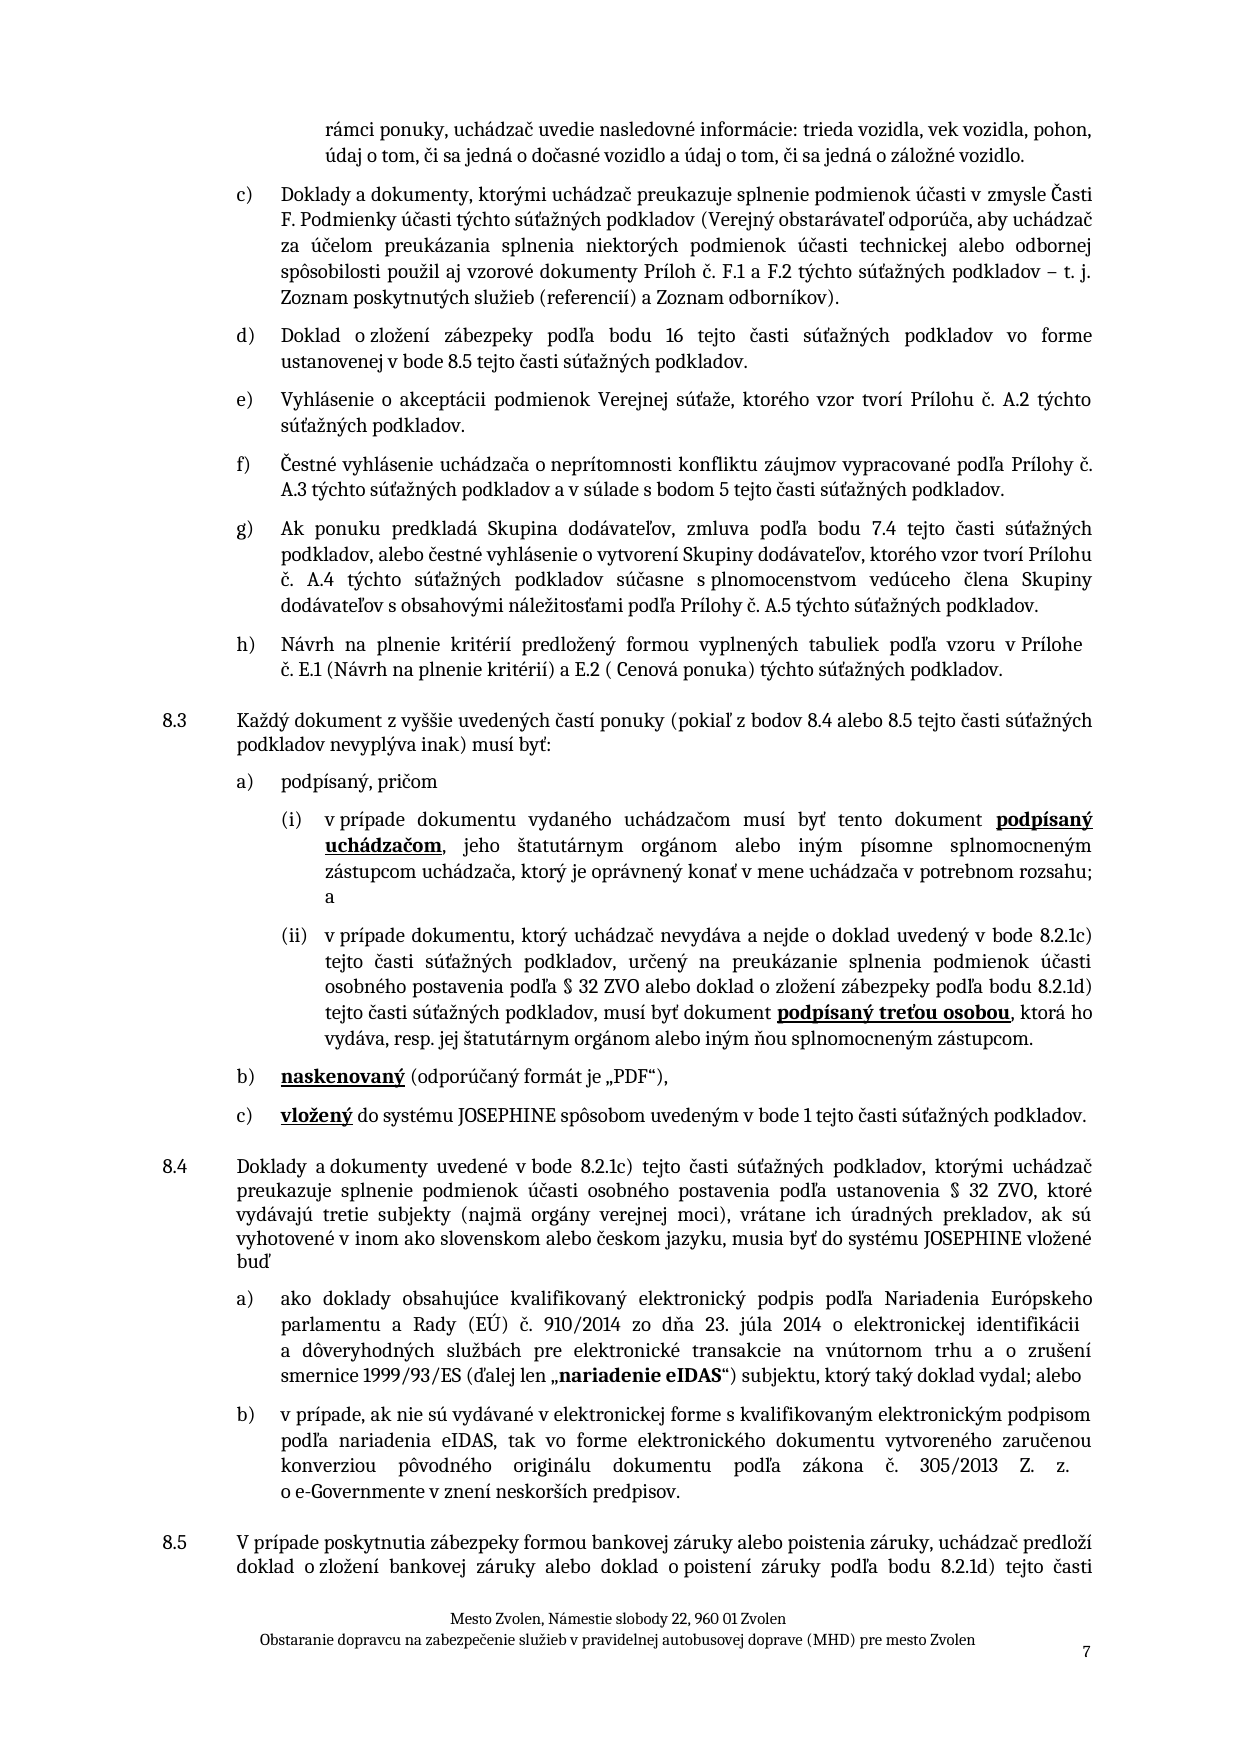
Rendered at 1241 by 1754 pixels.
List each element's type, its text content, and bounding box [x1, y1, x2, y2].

subtitle Každý dokument z vyššie uvedených častí ponuky (pokiaľ z bodov 8.4 alebo 8.5 tejto časti súťažných podkladov nevyplýva inak) musí byť: [162, 709, 1093, 757]
subtitle vložený do systému JOSEPHINE spôsobom uvedeným v bode 20 tejto časti súťažných podkladov. [236, 1103, 1093, 1127]
subtitle Čestné vyhlásenie uchádzača o neprítomnosti konfliktu záujmov vypracované podľa Prílohy č. A.3 týchto súťažných podkladov a v súlade s bodom 19 tejto časti súťažných podkladov. [236, 452, 1093, 502]
subtitle Doklad o zložení zábezpeky podľa bodu 16 tejto časti súťažných podkladov vo forme ustanovenej v bode 8.5 tejto časti súťažných podkladov. [236, 324, 1093, 374]
subtitle Ak ponuku predkladá Skupina dodávateľov, zmluva podľa bodu 7.4 tejto časti súťažných podkladov, alebo čestné vyhlásenie o vytvorení Skupiny dodávateľov, ktorého vzor tvorí Prílohu č. A.4 týchto súťažných podkladov súčasne s plnomocenstvom vedúceho člena Skupiny dodávateľov s obsahovými náležitosťami podľa Prílohy č. A.5 týchto súťažných podkladov. [236, 516, 1093, 618]
subtitle v prípade dokumentu vydaného uchádzačom musí byť tento dokument podpísaný uchádzačom, jeho štatutárnym orgánom alebo iným písomne splnomocneným zástupcom uchádzača, ktorý je oprávnený konať v mene uchádzača v potrebnom rozsahu; a [281, 808, 1093, 909]
subtitle Vyhlásenie o akceptácii podmienok Verejnej súťaže, ktorého vzor tvorí Prílohu č. A.2 týchto súťažných podkladov. [236, 388, 1093, 438]
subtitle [162, 1531, 1093, 1579]
subtitle Doklady a dokumenty, ktorými uchádzač preukazuje splnenie podmienok účasti v zmysle Časti F. Podmienky účasti týchto súťažných podkladov (Verejný obstarávateľ odporúča, aby uchádzač za účelom preukázania splnenia niektorých podmienok účasti technickej alebo odbornej spôsobilosti použil aj vzorové dokumenty Príloh č. F.1 a F.2 týchto súťažných podkladov – t. j. Zoznam poskytnutých služieb (referencií) a Zoznam odborníkov). [236, 182, 1093, 309]
subtitle ako doklady obsahujúce kvalifikovaný elektronický podpis podľa Nariadenia Európskeho parlamentu a Rady (EÚ) č. 910/2014 zo dňa 23. júla 2014 o elektronickej identifikácii a dôveryhodných službách pre elektronické transakcie na vnútornom trhu a o zrušení smernice 1999/93/ES (ďalej len „nariadenie eIDAS“) subjektu, ktorý taký doklad vydal; alebo [236, 1287, 1093, 1388]
subtitle Doklady a dokumenty uvedené v bode 8.2c) tejto časti súťažných podkladov, ktorými uchádzač preukazuje splnenie podmienok účasti osobného postavenia podľa ustanovenia § 32 ZVO, ktoré vydávajú tretie subjekty (najmä orgány verejnej moci), vrátane ich úradných prekladov, ak sú vyhotovené v inom ako slovenskom alebo českom jazyku, musia byť do systému JOSEPHINE vložené buď [162, 1154, 1093, 1274]
subtitle v prípade, ak nie sú vydávané v elektronickej forme s kvalifikovaným elektronickým podpisom podľa nariadenia eIDAS, tak vo forme elektronického dokumentu vytvoreného zaručenou konverziou pôvodného originálu dokumentu podľa zákona č. 305/2013 Z. z. o e-Governmente v znení neskorších predpisov. [236, 1402, 1093, 1504]
subtitle podpísaný, pričom [236, 769, 1093, 793]
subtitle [281, 118, 1093, 168]
subtitle v prípade dokumentu, ktorý uchádzač nevydáva a nejde o doklad uvedený v bode 8.2c) tejto časti súťažných podkladov, určený na preukázanie splnenia podmienok účasti osobného postavenia podľa § 32 ZVO alebo doklad o zložení zábezpeky podľa bodu 8.2d) tejto časti súťažných podkladov, musí byť dokument podpísaný treťou osobou, ktorá ho vydáva, resp. jej štatutárnym orgánom alebo iným ňou splnomocneným zástupcom. [281, 923, 1093, 1051]
subtitle Návrh na plnenie kritérií predložený formou vyplnených tabuliek podľa vzoru v Prílohe č. E.1 (Návrh na plnenie kritérií) a E.2 ( Cenová ponuka) týchto súťažných podkladov. [236, 632, 1093, 682]
subtitle naskenovaný (odporúčaný formát je „PDF“), [236, 1065, 1093, 1089]
